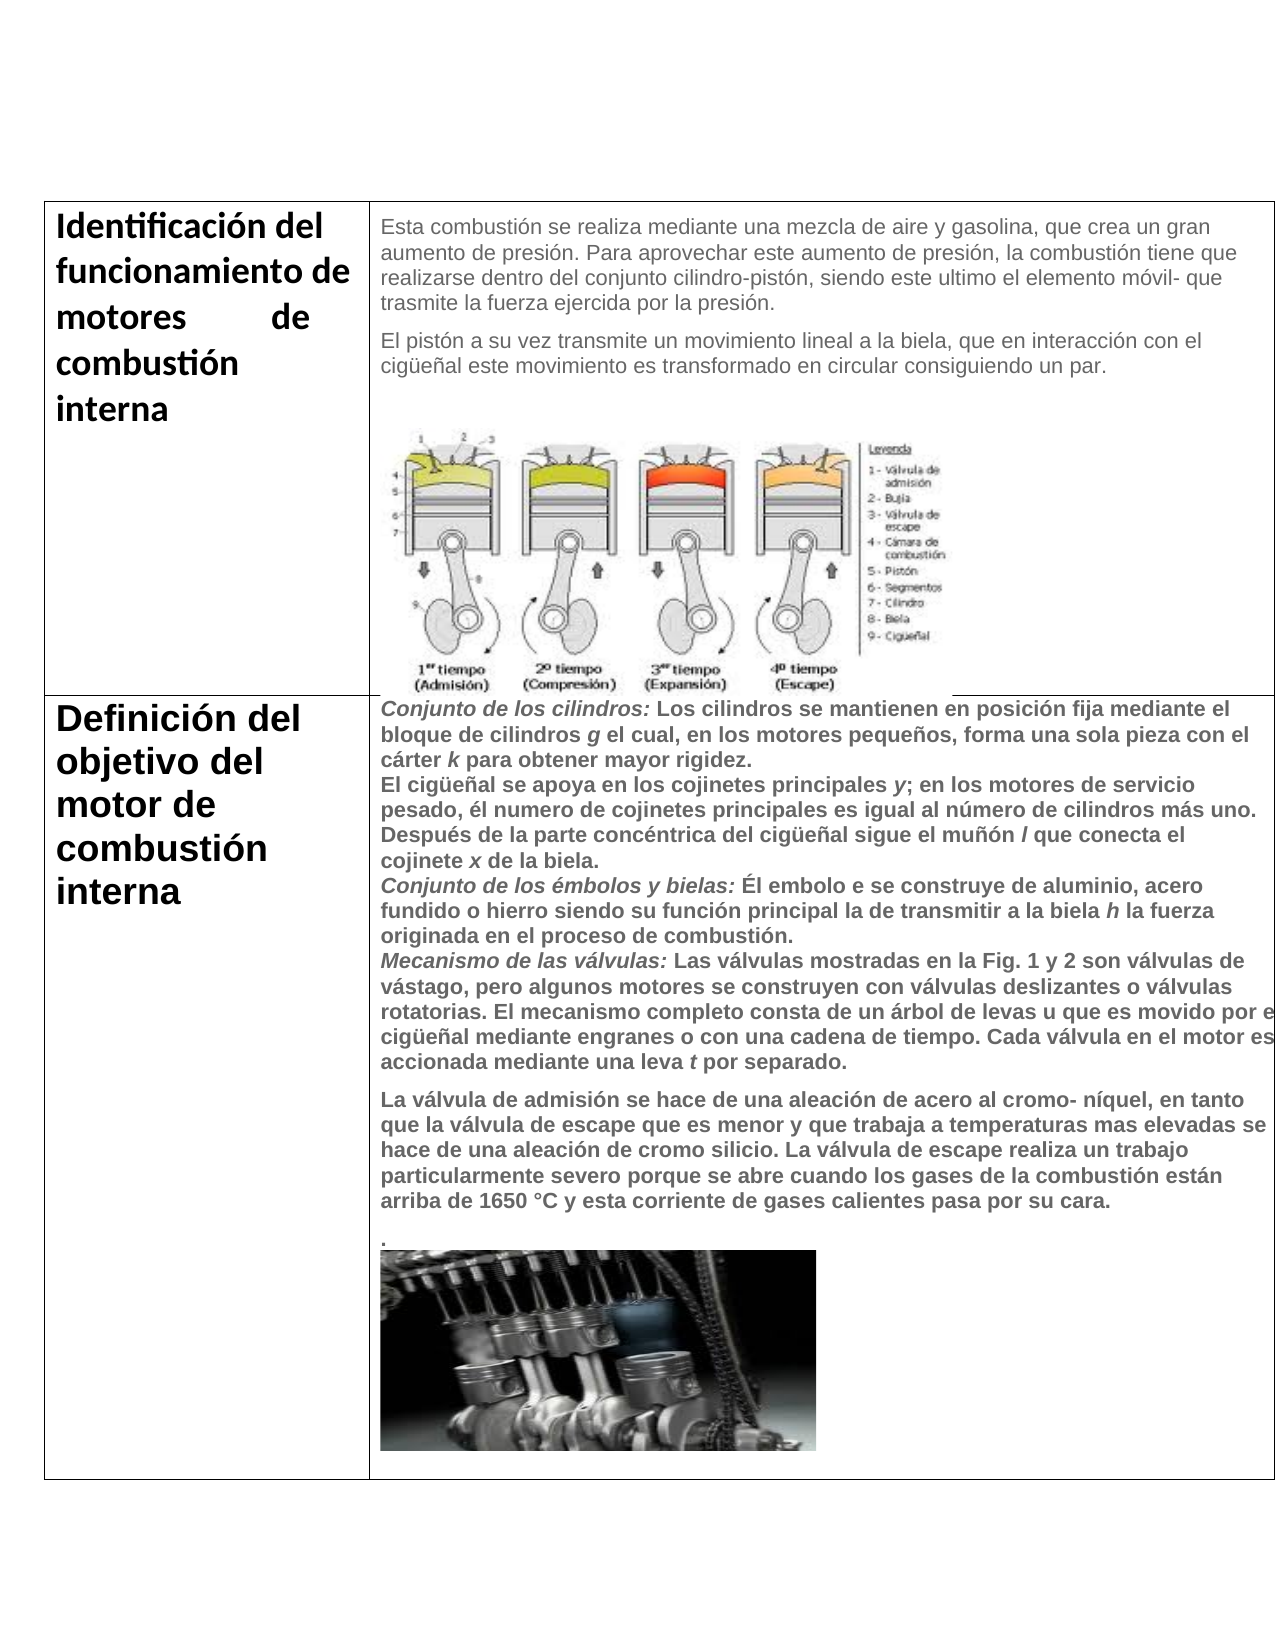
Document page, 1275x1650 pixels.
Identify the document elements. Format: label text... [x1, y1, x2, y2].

picture [380, 428, 953, 696]
picture [380, 1250, 817, 1451]
table_header Esta combustión se realiza mediante una mezcla de aire y gasolina, que crea un gran aumento de presión. Para aprovechar este aumento de presión, la combustión tiene que realizarse dentro del conjunto cilindro-pistón, siendo este ultimo el elemento móvil- que trasmite la fuerza ejercida por la presión. El pistón a su vez transmite un movimiento lineal a la biela, que en interacción con el cigüeñal este movimiento es transformado en circular consiguiendo un par. [370, 202, 1274, 695]
table_cell Definición del objetivo del motor de combustión interna [45, 696, 369, 1479]
table_header Identificación del funcionamiento de motores de combustión interna [45, 202, 369, 695]
table_cell Conjunto de los cilindros: Los cilindros se mantienen en posición fija mediante el bloque de cilindros g el cual, en los motores pequeños, forma una sola pieza con el cárter k para obtener mayor rigidez. El cigüeñal se apoya en los cojinetes principales y; en los motores de servicio pesado, él numero de cojinetes principales es igual al número de cilindros más uno. Después de la parte concéntrica del cigüeñal sigue el muñón l que conecta el cojinete x de la biela. Conjunto de los émbolos y bielas: Él embolo e se construye de aluminio, acero fundido o hierro siendo su función principal la de transmitir a la biela h la fuerza originada en el proceso de combustión. Mecanismo de las válvulas: Las válvulas mostradas en la Fig. 1 y 2 son válvulas de vástago, pero algunos motores se construyen con válvulas deslizantes o válvulas rotatorias. El mecanismo completo consta de un árbol de levas u que es movido por el cigüeñal mediante engranes o con una cadena de tiempo. Cada válvula en el motor es accionada mediante una leva t por separado. La válvula de admisión se hace de una aleación de acero al cromo- níquel, en tanto que la válvula de escape que es menor y que trabaja a temperaturas mas elevadas se hace de una aleación de cromo silicio. La válvula de escape realiza un trabajo particularmente severo porque se abre cuando los gases de la combustión están arriba de 1650 °C y esta corriente de gases calientes pasa por su cara. . [370, 696, 1274, 1479]
